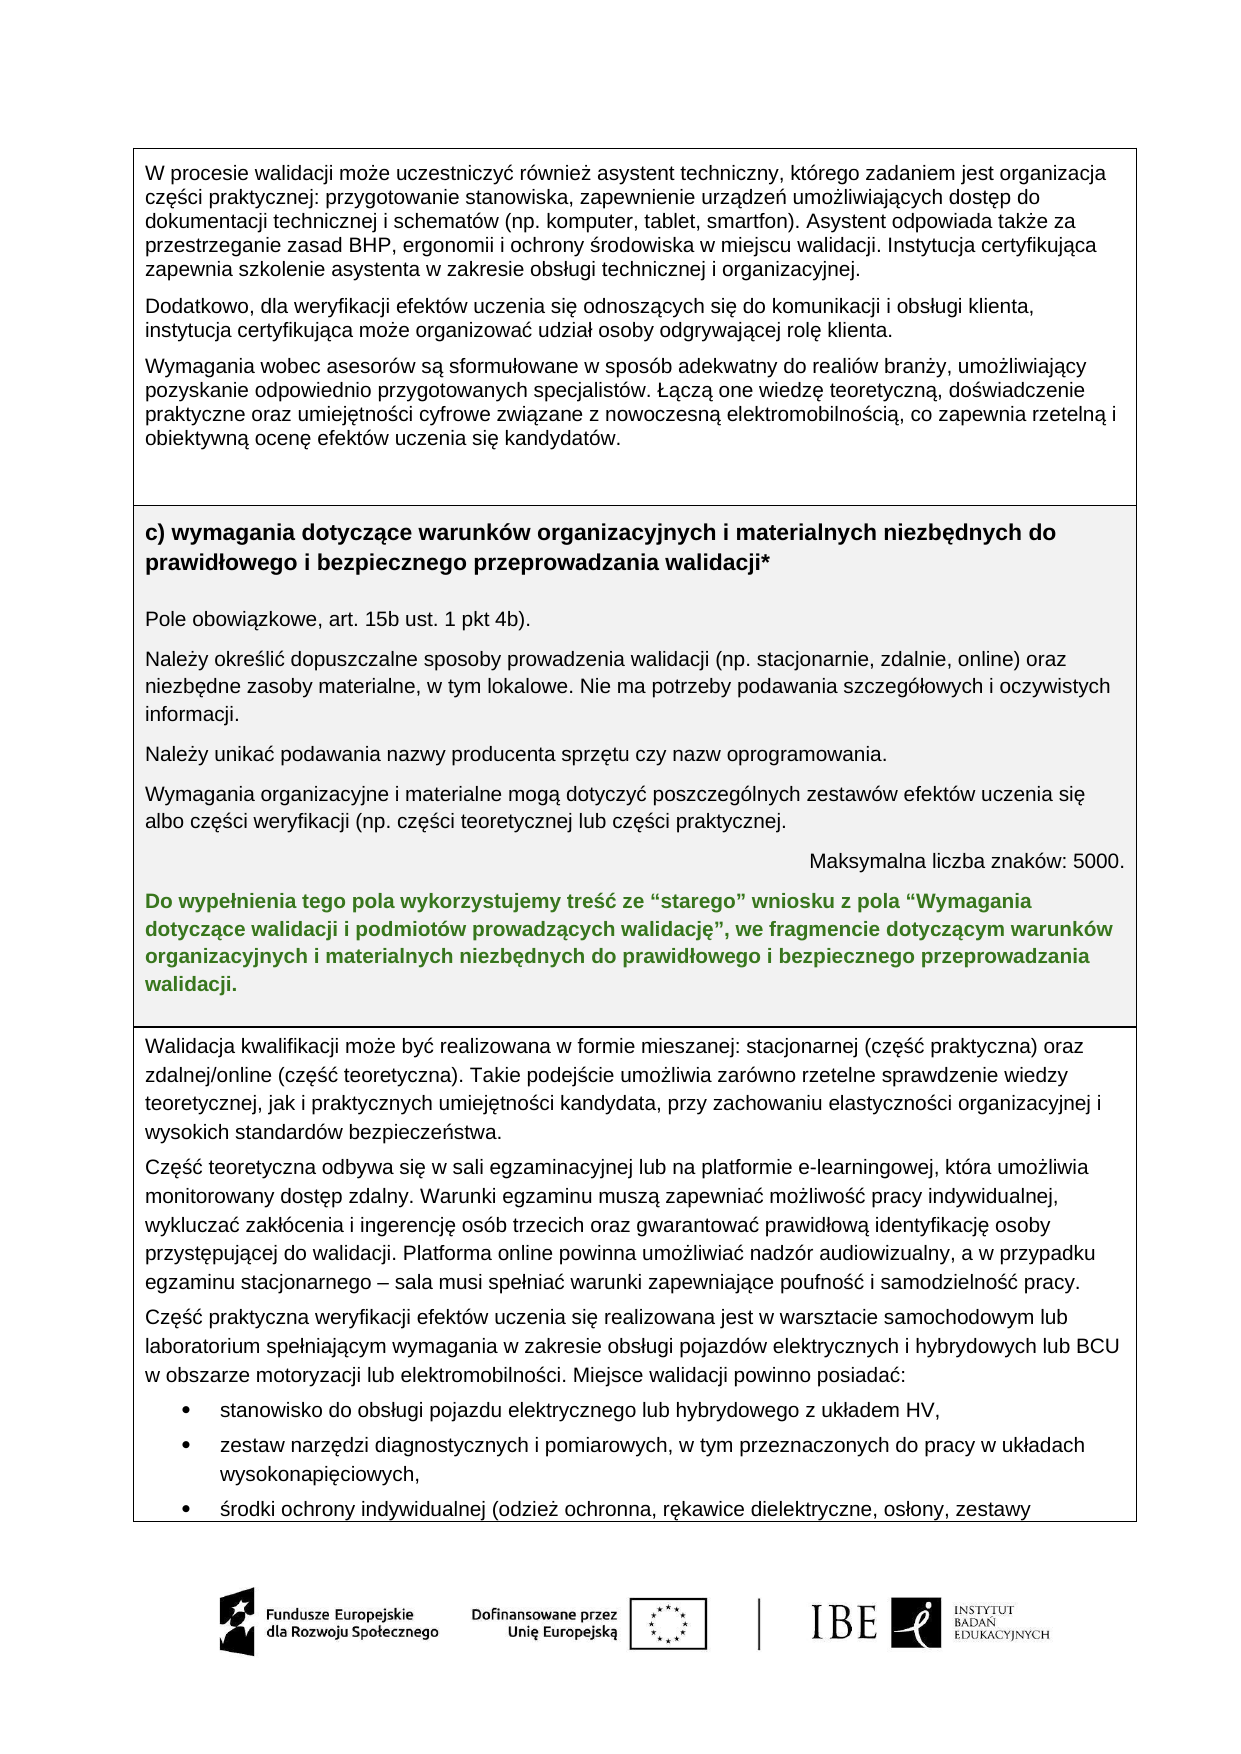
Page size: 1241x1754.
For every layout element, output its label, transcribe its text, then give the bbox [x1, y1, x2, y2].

picture [133, 1536, 1138, 1707]
table_cell c) wymagania dotyczące warunków organizacyjnych i materialnych niezbędnych do prawidłowego i bezpiecznego przeprowadzania walidacji* Pole obowiązkowe, art. 15b ust. 1 pkt 4b). Należy określić dopuszczalne sposoby prowadzenia walidacji (np. stacjonarnie, zdalnie, online) oraz niezbędne zasoby materialne, w tym lokalowe. Nie ma potrzeby podawania szczegółowych i oczywistych informacji. Należy unikać podawania nazwy producenta sprzętu czy nazw oprogramowania. Wymagania organizacyjne i materialne mogą dotyczyć poszczególnych zestawów efektów uczenia się albo części weryfikacji (np. części teoretycznej lub części praktycznej. Maksymalna liczba znaków: 5000. Do wypełnienia tego pola wykorzystujemy treść ze “starego” wniosku z pola “Wymagania dotyczące walidacji i podmiotów prowadzących walidację”, we fragmencie dotyczącym warunków organizacyjnych i materialnych niezbędnych do prawidłowego i bezpiecznego przeprowadzania walidacji. [134, 506, 1136, 1026]
